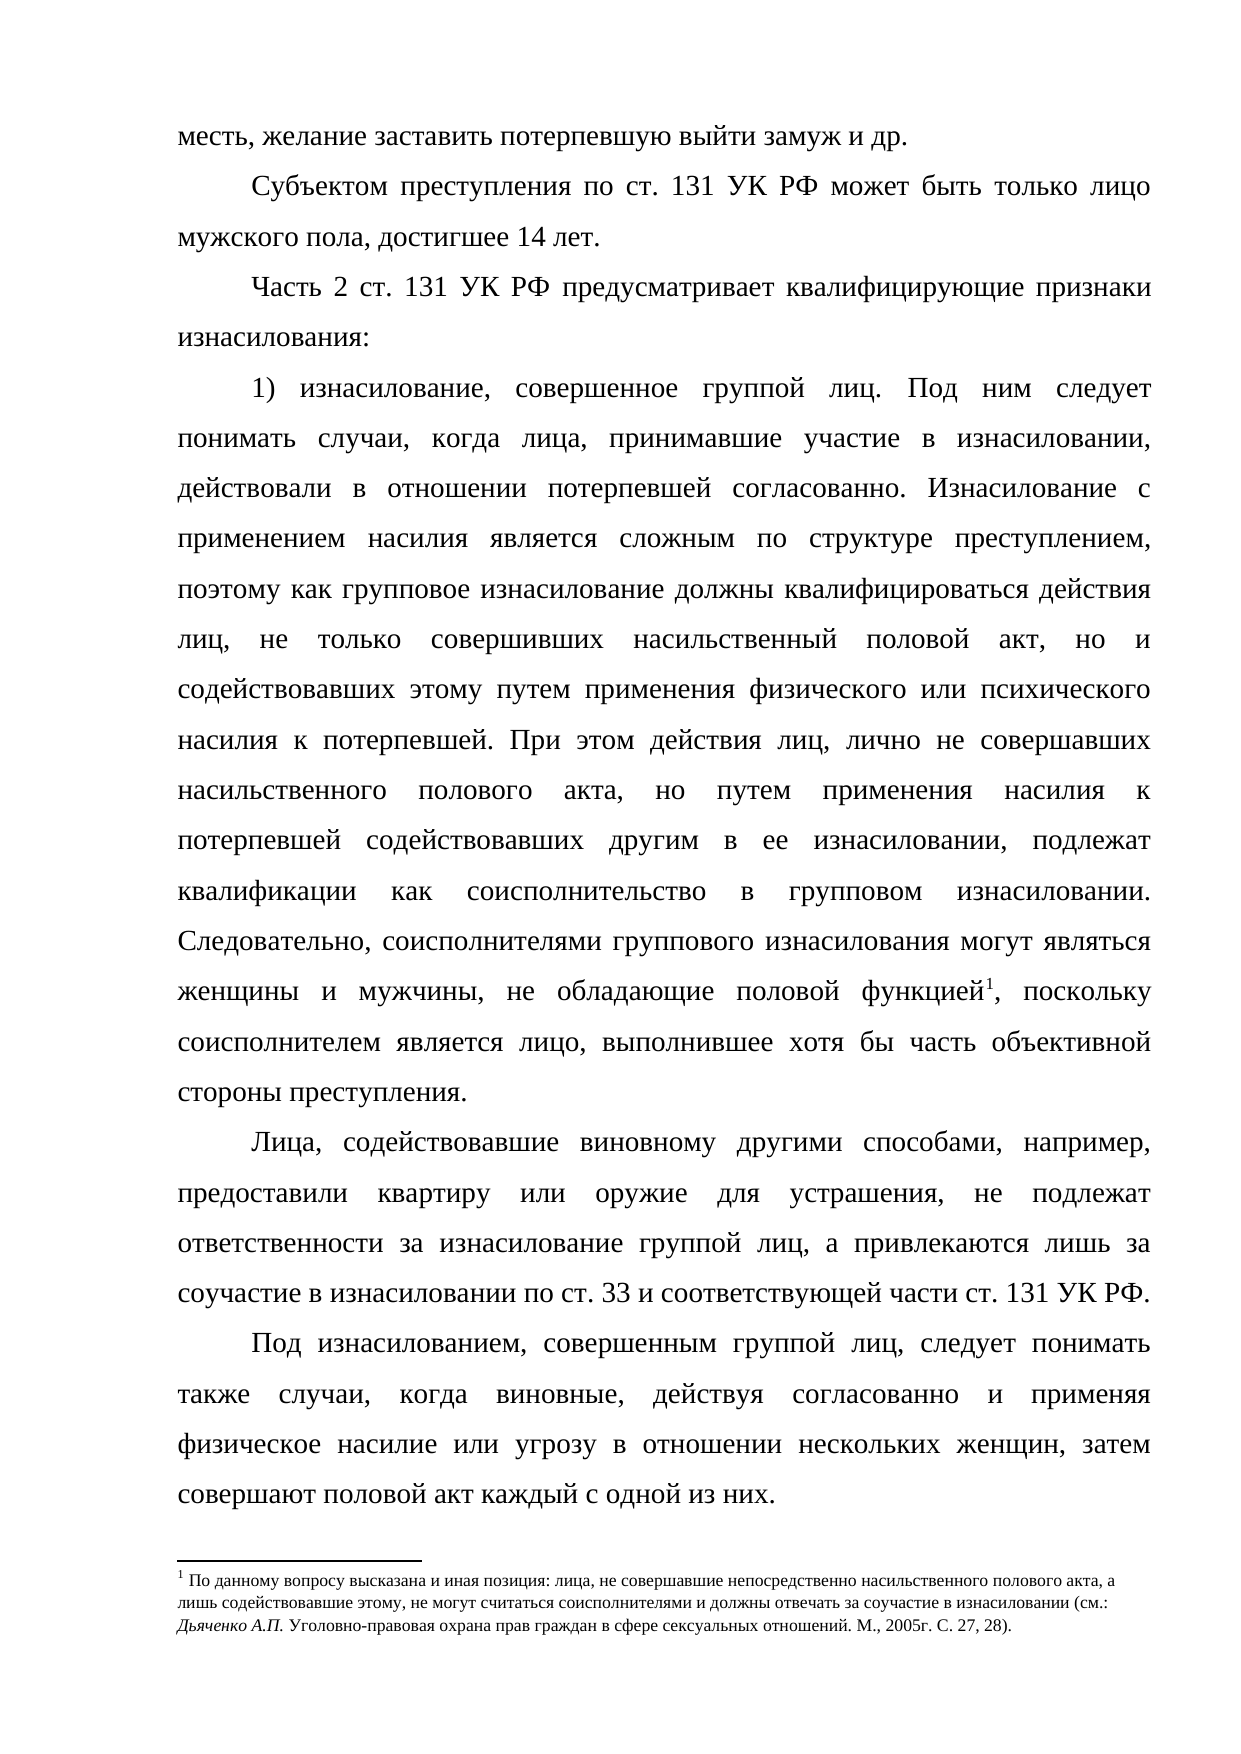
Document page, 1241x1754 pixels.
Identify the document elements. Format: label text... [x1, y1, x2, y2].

text Под изнасилованием, совершенным группой лиц, следует понимать также случаи, когда виновные, действуя согласованно и применяя физическое насилие или угрозу в отношении нескольких женщин, затем совершают половой акт каждый с одной из них. [177, 1326, 1152, 1510]
text Субъектом преступления по ст. 131 УК РФ может быть только лицо мужского пола, достигшее 14 лет. [177, 168, 1152, 252]
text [177, 118, 1152, 152]
text Лица, содействовавшие виновному другими способами, например, предоставили квартиру или оружие для устрашения, не подлежат ответственности за изнасилование группой лиц, а привлекаются лишь за соучастие в изнасиловании по ст. 33 и соответствующей части ст. 131 УК РФ. [177, 1124, 1152, 1309]
text Часть 2 ст. 131 УК РФ предусматривает квалифицирующие признаки изнасилования: [177, 269, 1152, 353]
text 1) изнасилование, совершенное группой лиц. Под ним следует понимать случаи, когда лица, принимавшие участие в изнасиловании, действовали в отношении потерпевшей согласованно. Изнасилование с применением насилия является сложным по структуре преступлением, поэтому как групповое изнасилование должны квалифицироваться действия лиц, не только совершивших насильственный половой акт, но и содействовавших этому путем применения физического или психического насилия к потерпевшей. При этом действия лиц, лично не совершавших насильственного полового акта, но путем применения насилия к потерпевшей содействовавших другим в ее изнасиловании, подлежат квалификации как соисполнительство в групповом изнасиловании. Следовательно, соисполнителями группового изнасилования могут являться женщины и мужчины, не обладающие половой функцией, поскольку соисполнителем является лицо, выполнившее хотя бы часть объективной стороны преступления. [177, 370, 1152, 1108]
